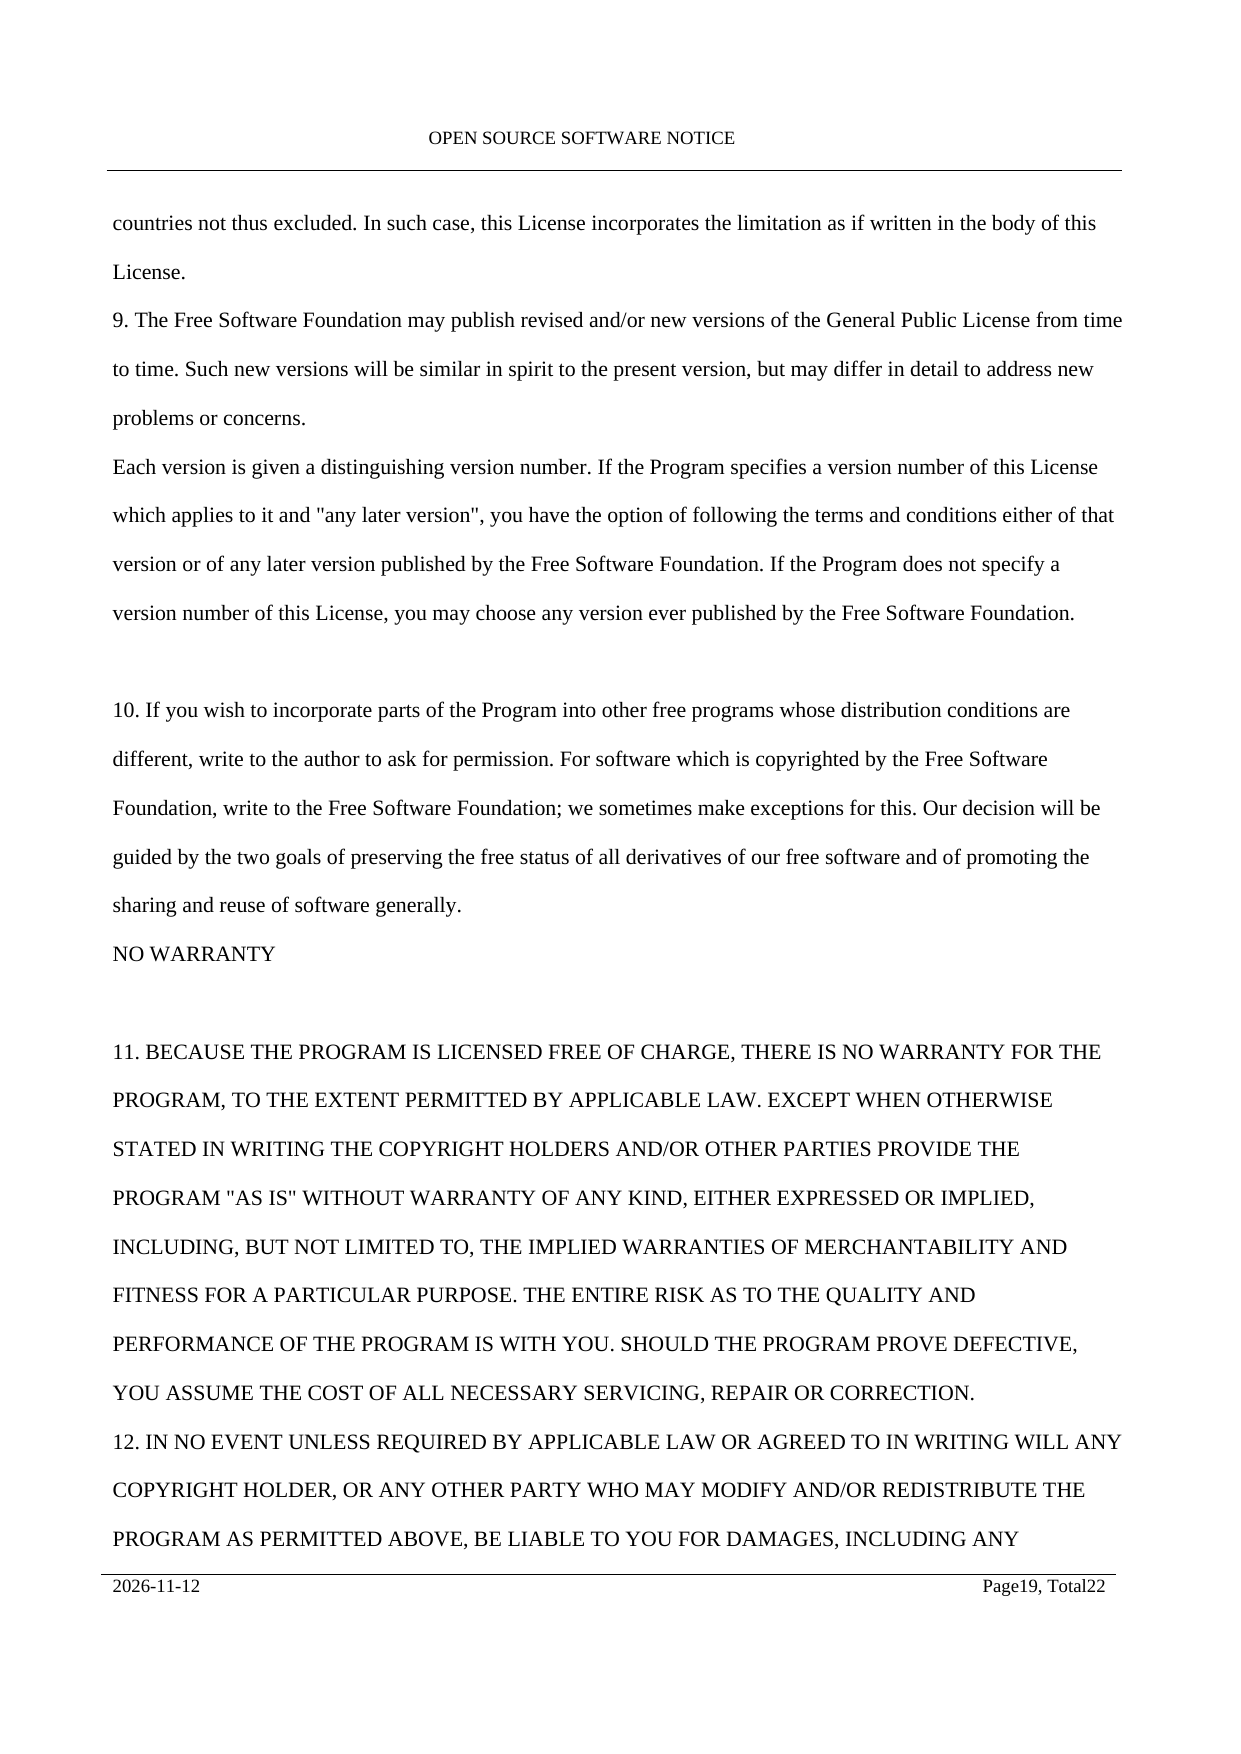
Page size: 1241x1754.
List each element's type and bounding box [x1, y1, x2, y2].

text [112, 206, 1128, 1555]
